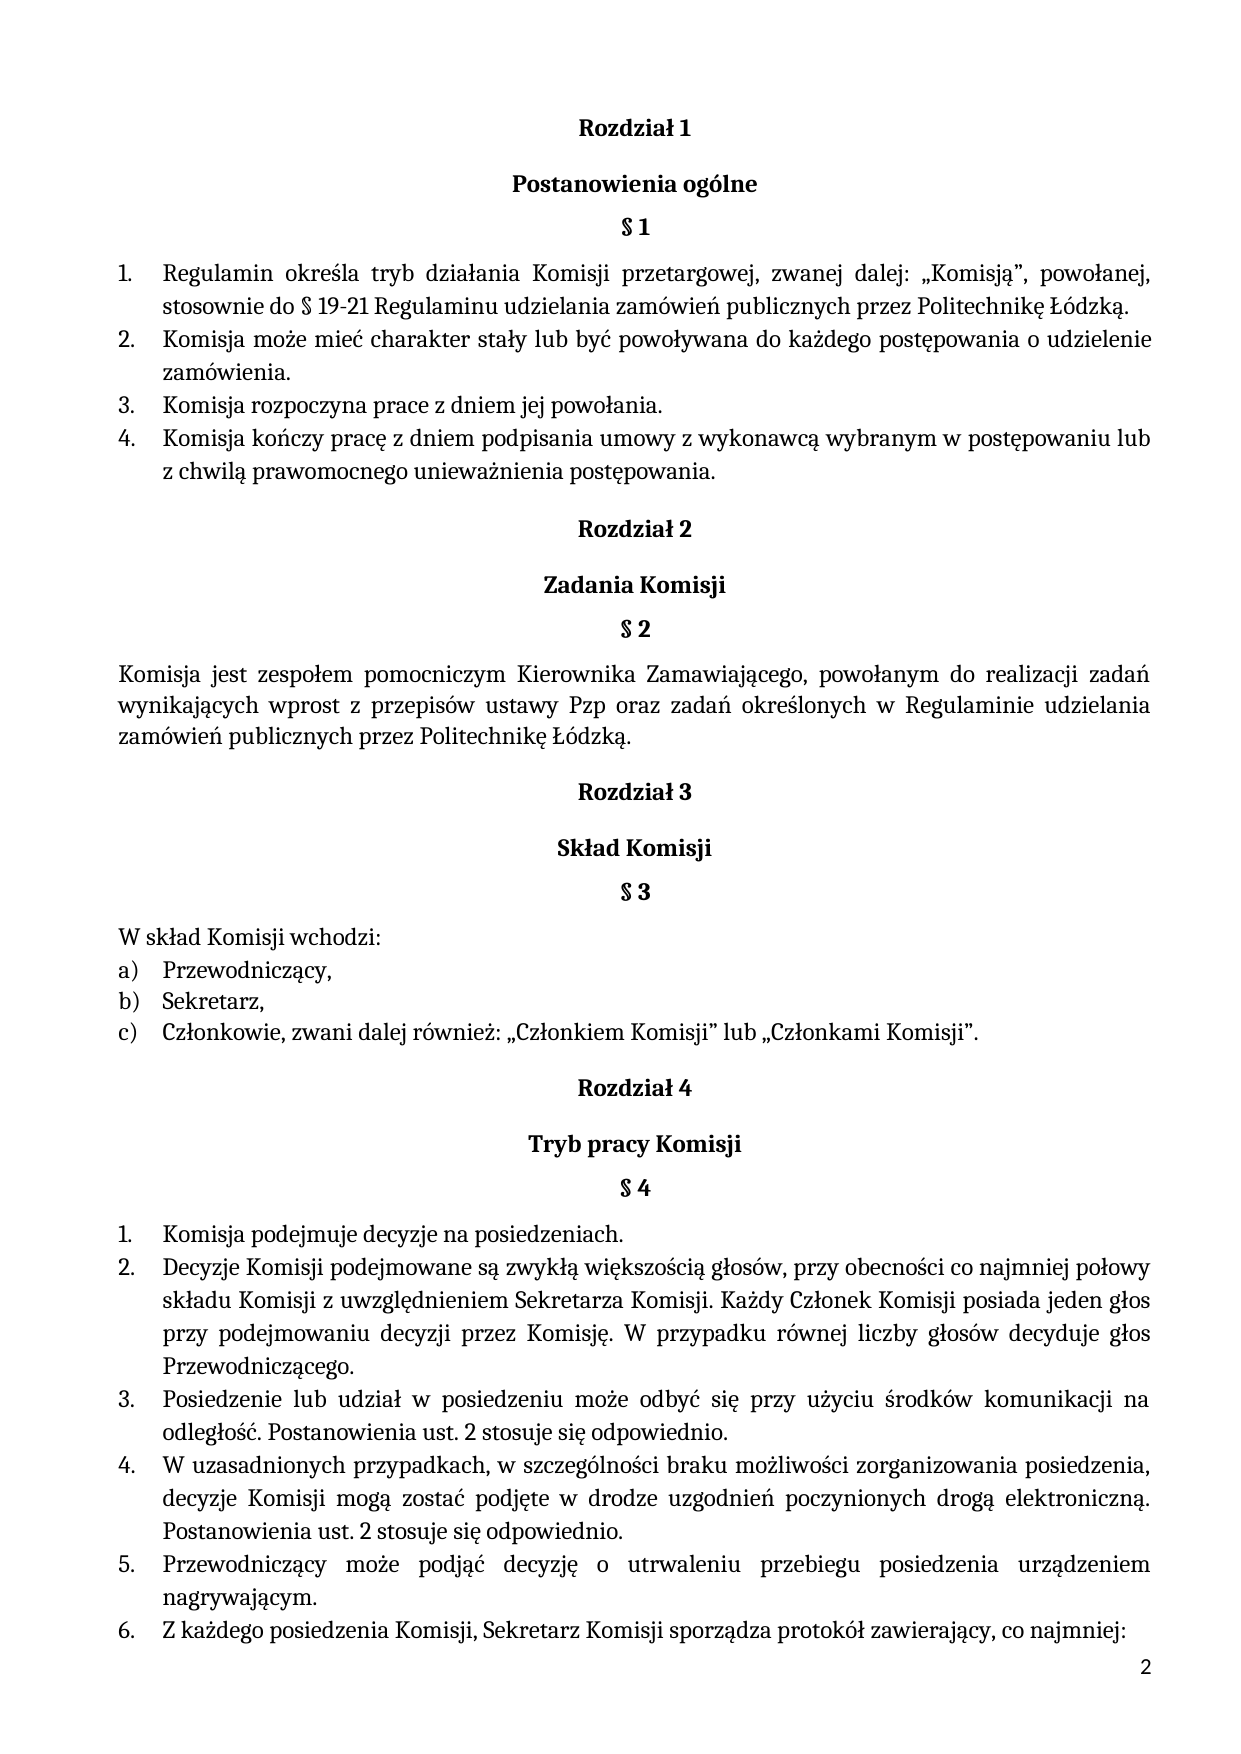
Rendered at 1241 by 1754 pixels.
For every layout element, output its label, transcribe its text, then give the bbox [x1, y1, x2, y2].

text 4. W uzasadnionych przypadkach, w szczególności braku możliwości zorganizowania posiedzenia, decyzje Komisji mogą zostać podjęte w drodze uzgodnień poczynionych drogą elektroniczną. Postanowienia ust. 2 stosuje się odpowiednio. [118, 1451, 1152, 1545]
text 4. Komisja kończy pracę z dniem podpisania umowy z wykonawcą wybranym w postępowaniu lub z chwilą prawomocnego unieważnienia postępowania. [118, 424, 1152, 486]
list c) Członkowie, zwani dalej również: „Członkiem Komisji” lub „Członkami Komisji”. [118, 1018, 1152, 1047]
text 3. Komisja rozpoczyna prace z dniem jej powołania. [118, 391, 1152, 419]
text 6. Z każdego posiedzenia Komisji, Sekretarz Komisji sporządza protokół zawierający, co najmniej: [118, 1616, 1152, 1644]
subtitle Rozdział 3 [118, 778, 1152, 807]
subtitle Tryb pracy Komisji [118, 1130, 1152, 1159]
subtitle Rozdział 2 [118, 515, 1152, 544]
text 1. Komisja podejmuje decyzje na posiedzeniach. [118, 1219, 1152, 1248]
text § 4 [118, 1174, 1152, 1203]
text § 3 [118, 878, 1152, 906]
subtitle Rozdział 1 [118, 114, 1152, 142]
text § 1 [118, 213, 1152, 242]
text 2. Komisja może mieć charakter stały lub być powoływana do każdego postępowania o udzielenie zamówienia. [118, 325, 1152, 387]
list a) Przewodniczący, [118, 956, 1152, 985]
text W skład Komisji wchodzi: [118, 923, 1152, 952]
text 2. Decyzje Komisji podejmowane są zwykłą większością głosów, przy obecności co najmniej połowy składu Komisji z uwzględnieniem Sekretarza Komisji. Każdy Członek Komisji posiada jeden głos przy podejmowaniu decyzji przez Komisję. W przypadku równej liczby głosów decyduje głos Przewodniczącego. [118, 1252, 1152, 1380]
text 5. Przewodniczący może podjąć decyzję o utrwaleniu przebiegu posiedzenia urządzeniem nagrywającym. [118, 1550, 1152, 1611]
subtitle Zadania Komisji [118, 571, 1152, 600]
subtitle Postanowienia ogólne [118, 170, 1152, 198]
list b) Sekretarz, [118, 987, 1152, 1016]
text 3. Posiedzenie lub udział w posiedzeniu może odbyć się przy użyciu środków komunikacji na odległość. Postanowienia ust. 2 stosuje się odpowiednio. [118, 1384, 1152, 1446]
subtitle Rozdział 4 [118, 1074, 1152, 1103]
text § 2 [118, 614, 1152, 643]
text Komisja jest zespołem pomocniczym Kierownika Zamawiającego, powołanym do realizacji zadań wynikających wprost z przepisów ustawy Pzp oraz zadań określonych w Regulaminie udzielania zamówień publicznych przez Politechnikę Łódzką. [118, 660, 1152, 751]
subtitle Skład Komisji [118, 834, 1152, 863]
text 1. Regulamin określa tryb działania Komisji przetargowej, zwanej dalej: „Komisją”, powołanej, stosownie do § 19-21 Regulaminu udzielania zamówień publicznych przez Politechnikę Łódzką. [118, 259, 1152, 321]
